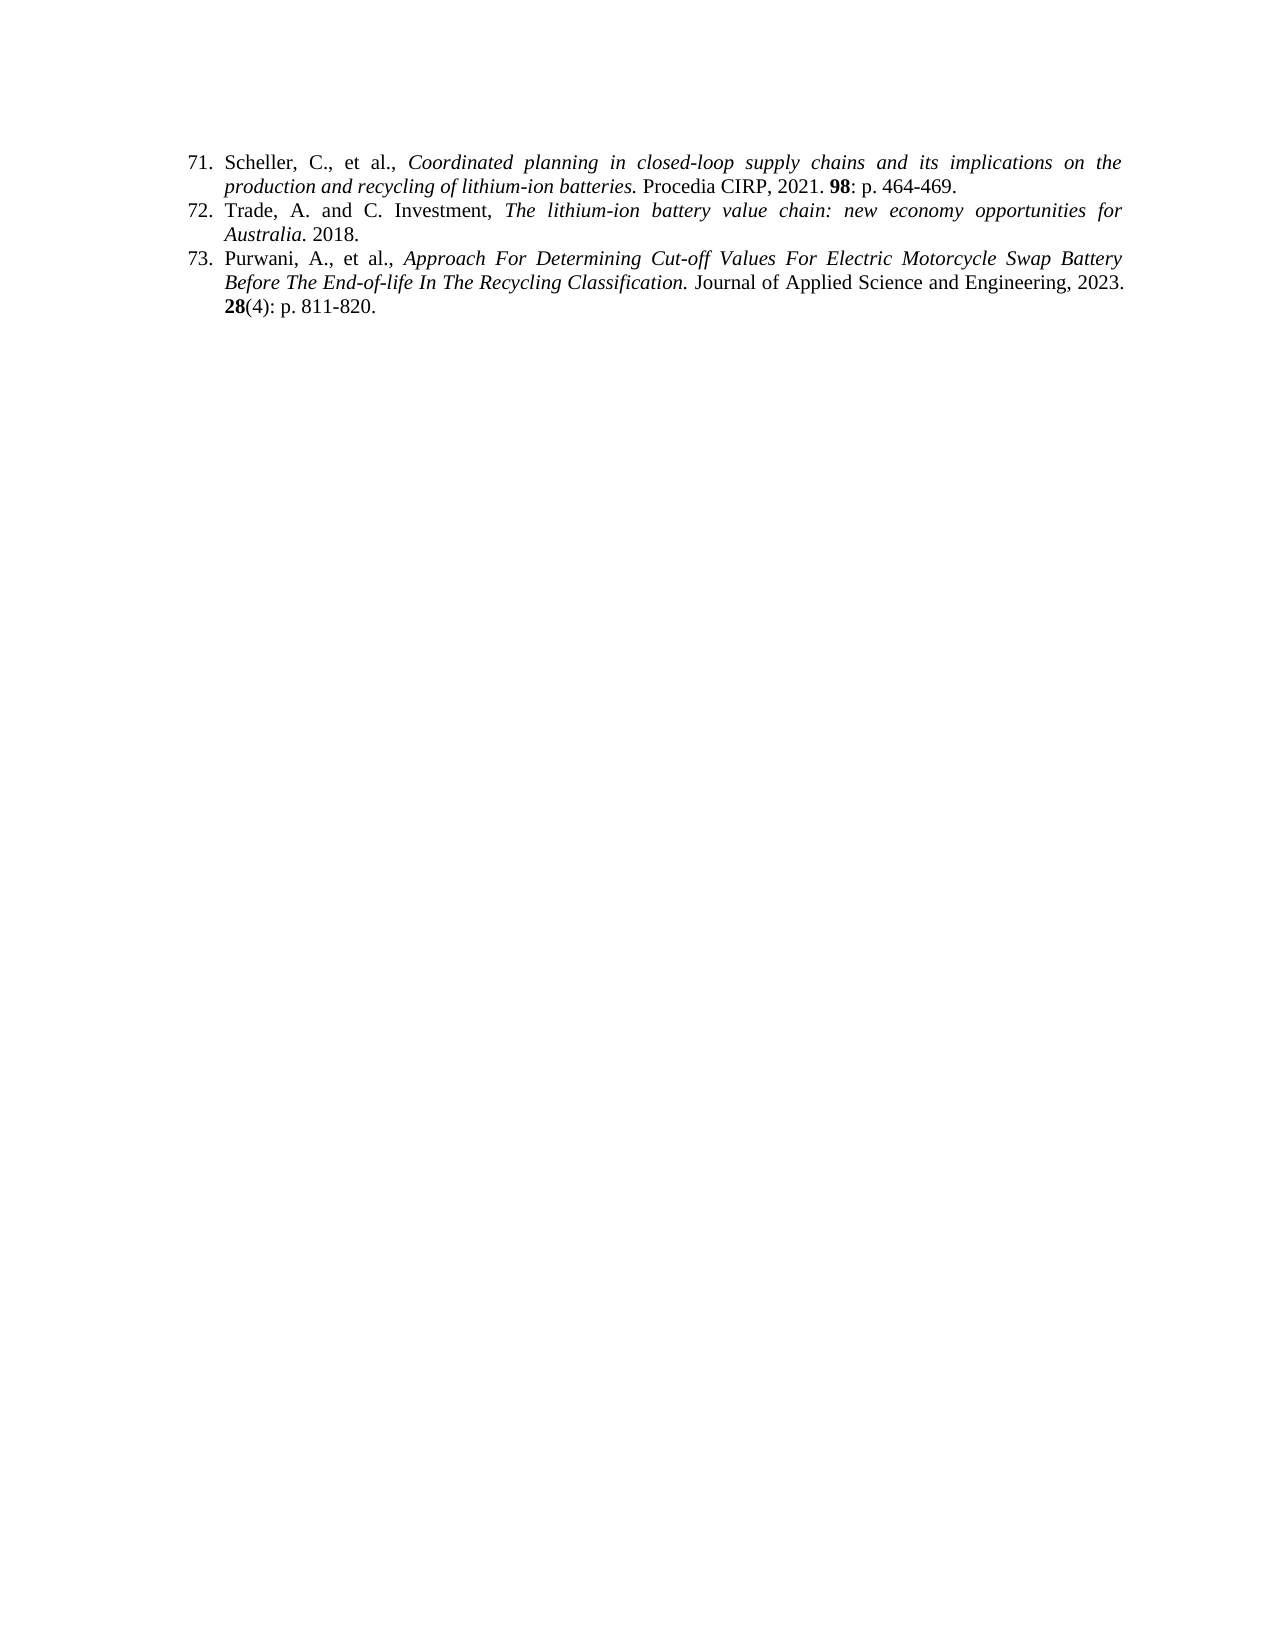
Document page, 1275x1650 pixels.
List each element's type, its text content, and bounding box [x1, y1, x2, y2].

text 71. Scheller, C., et al., Coordinated planning in closed-loop supply chains and its implications on the production and recycling of lithium-ion batteries. Procedia CIRP, 2021. 98: p. 464-469. [187, 150, 1125, 198]
text 72. Trade, A. and C. Investment, The lithium-ion battery value chain: new economy opportunities for Australia. 2018. [187, 198, 1125, 246]
text 73. Purwani, A., et al., Approach For Determining Cut-off Values For Electric Motorcycle Swap Battery Before The End-of-life In The Recycling Classification. Journal of Applied Science and Engineering, 2023. 28(4): p. 811-820. [187, 246, 1125, 318]
